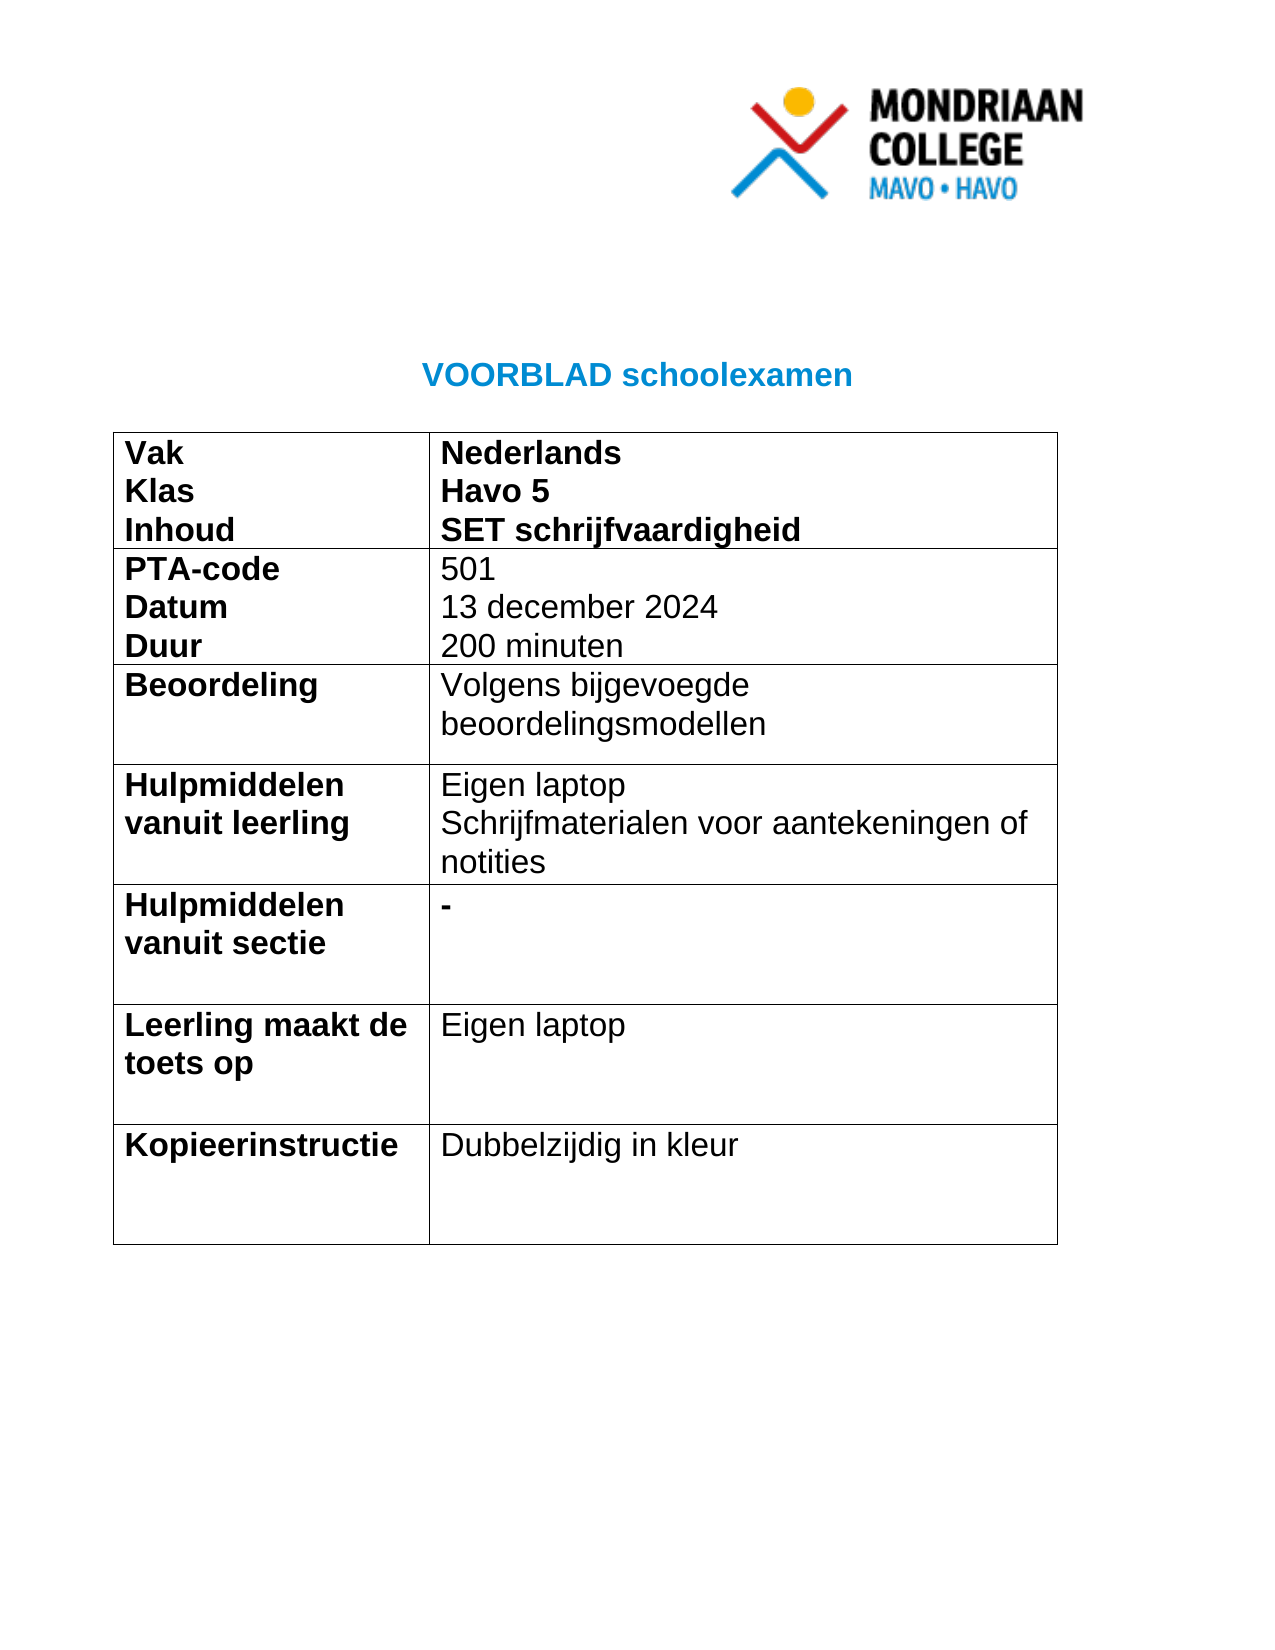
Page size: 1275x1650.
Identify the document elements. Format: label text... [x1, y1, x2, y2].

table_header Vak Klas Inhoud [114, 433, 429, 548]
table_cell Eigen laptop [430, 1005, 1057, 1124]
picture [730, 87, 1084, 201]
table_cell Hulpmiddelen vanuit sectie [114, 885, 429, 1004]
text VOORBLAD schoolexamen [112, 355, 1162, 393]
table_cell - [430, 885, 1057, 1004]
table_cell Hulpmiddelen vanuit leerling [114, 765, 429, 884]
table_header Nederlands Havo 5 SET schrijfvaardigheid [430, 433, 1057, 548]
table_cell Eigen laptop Schrijfmaterialen voor aantekeningen of notities [430, 765, 1057, 884]
table_cell Kopieerinstructie [114, 1125, 429, 1244]
table_cell Volgens bijgevoegde beoordelingsmodellen [430, 665, 1057, 764]
table_cell Dubbelzijdig in kleur [430, 1125, 1057, 1244]
table_cell PTA-code Datum Duur [114, 549, 429, 664]
table_cell Leerling maakt de toets op [114, 1005, 429, 1124]
table_cell Beoordeling [114, 665, 429, 764]
table_cell 501 13 december 2024 200 minuten [430, 549, 1057, 664]
